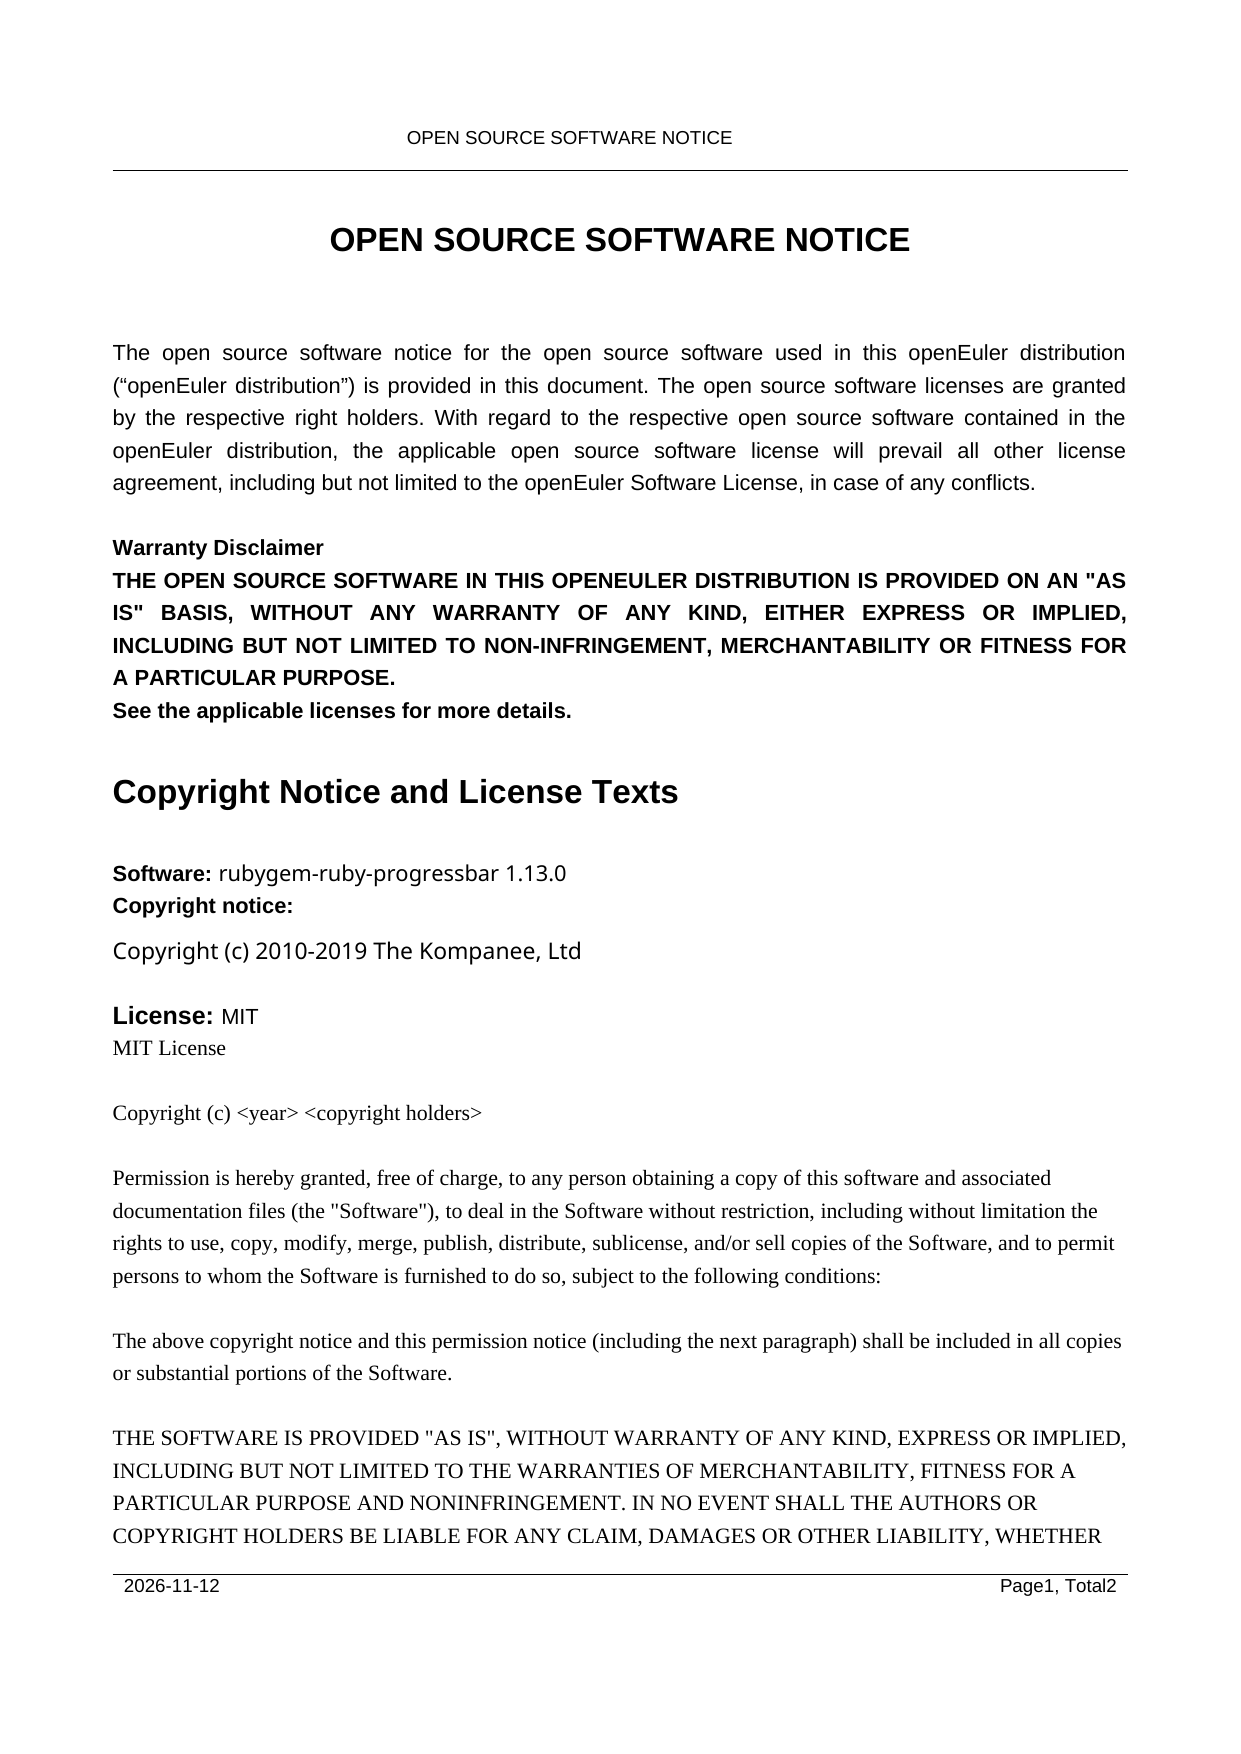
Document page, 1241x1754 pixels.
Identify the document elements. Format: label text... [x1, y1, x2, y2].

text Copyright notice: [112, 889, 1128, 921]
text Copyright Notice and License Texts [112, 759, 1128, 824]
text Warranty Disclaimer [112, 531, 1128, 564]
text License: MIT [112, 999, 1128, 1031]
text OPEN SOURCE SOFTWARE NOTICE [112, 206, 1128, 271]
text The open source software notice for the open source software used in this openEuler distribution (“openEuler distribution”) is provided in this document. The open source software licenses are granted by the respective right holders. With regard to the respective open source software contained in the openEuler distribution, the applicable open source software license will prevail all other license agreement, including but not limited to the openEuler Software License, in case of any conflicts. [112, 336, 1128, 499]
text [112, 1031, 1128, 1551]
text THE OPEN SOURCE SOFTWARE IN THIS OPENEULER DISTRIBUTION IS PROVIDED ON AN "AS IS" BASIS, WITHOUT ANY WARRANTY OF ANY KIND, EITHER EXPRESS OR IMPLIED, INCLUDING BUT NOT LIMITED TO NON-INFRINGEMENT, MERCHANTABILITY OR FITNESS FOR A PARTICULAR PURPOSE. See the applicable licenses for more details. [112, 564, 1128, 726]
title Software: rubygem-ruby-progressbar 1.13.0 [112, 856, 1128, 889]
text Copyright (c) 2010-2019 The Kompanee, Ltd [112, 934, 1128, 999]
